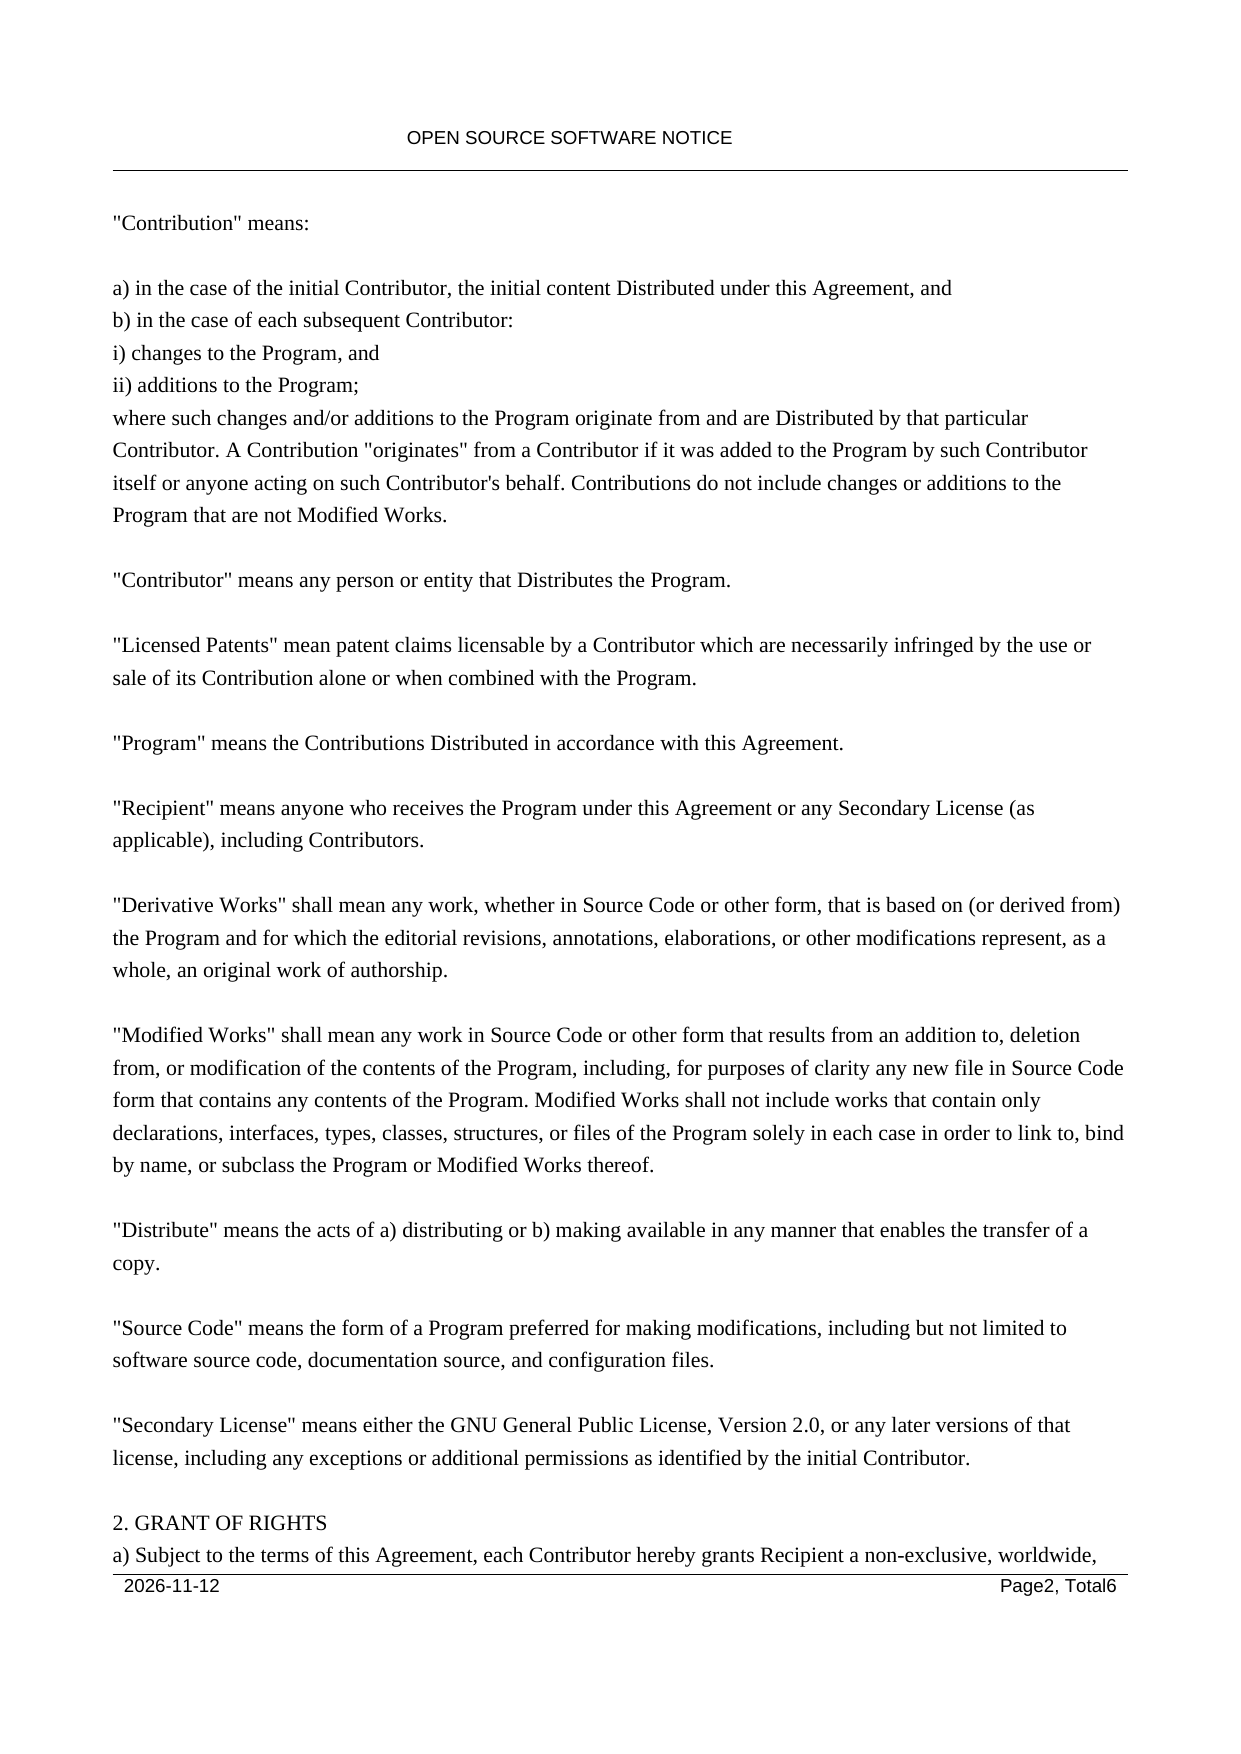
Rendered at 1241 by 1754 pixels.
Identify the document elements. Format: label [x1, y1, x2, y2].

text [112, 206, 1128, 1571]
